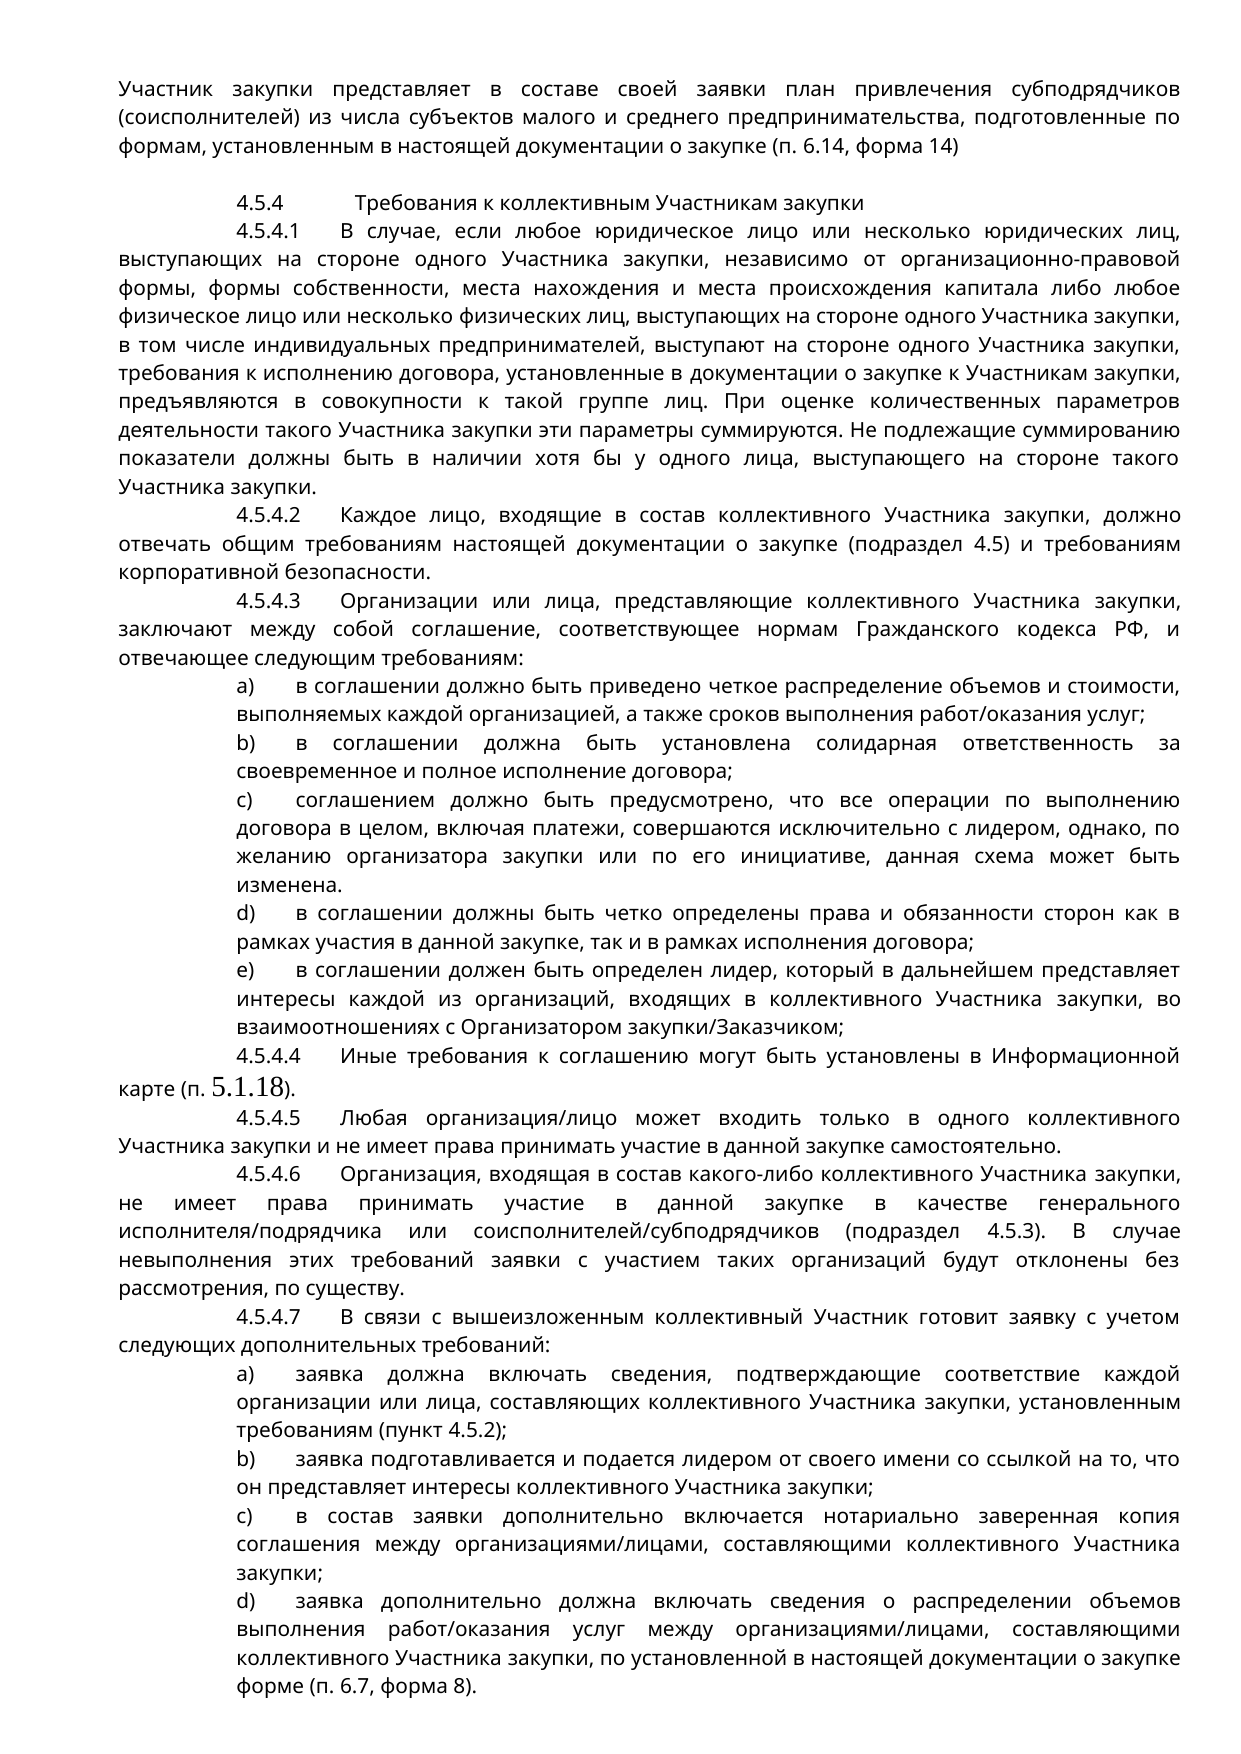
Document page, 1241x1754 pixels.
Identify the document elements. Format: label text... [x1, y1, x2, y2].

list Иные требования к соглашению могут быть установлены в Информационной карте (п. 5.1.18). [118, 1041, 1181, 1103]
list заявка подготавливается и подается лидером от своего имени со ссылкой на то, что он представляет интересы коллективного Участника закупки; [236, 1444, 1181, 1501]
list Организация, входящая в состав какого-либо коллективного Участника закупки, не имеет права принимать участие в данной закупке в качестве генерального исполнителя/подрядчика или соисполнителей/субподрядчиков (подраздел 4.5.3). В случае невыполнения этих требований заявки с участием таких организаций будут отклонены без рассмотрения, по существу. [118, 1159, 1181, 1302]
list соглашением должно быть предусмотрено, что все операции по выполнению договора в целом, включая платежи, совершаются исключительно с лидером, однако, по желанию организатора закупки или по его инициативе, данная схема может быть изменена. [236, 785, 1181, 898]
list Требования к коллективным Участникам закупки [236, 188, 1181, 216]
list В случае, если любое юридическое лицо или несколько юридических лиц, выступающих на стороне одного Участника закупки, независимо от организационно-правовой формы, формы собственности, места нахождения и места происхождения капитала либо любое физическое лицо или несколько физических лиц, выступающих на стороне одного Участника закупки, в том числе индивидуальных предпринимателей, выступают на стороне одного Участника закупки, требования к исполнению договора, установленные в документации о закупке к Участникам закупки, предъявляются в совокупности к такой группе лиц. При оценке количественных параметров деятельности такого Участника закупки эти параметры суммируются. Не подлежащие суммированию показатели должны быть в наличии хотя бы у одного лица, выступающего на стороне такого Участника закупки. [118, 216, 1181, 500]
list в соглашении должен быть определен лидер, который в дальнейшем представляет интересы каждой из организаций, входящих в коллективного Участника закупки, во взаимоотношениях с Организатором закупки/Заказчиком; [236, 955, 1181, 1041]
list в соглашении должно быть приведено четкое распределение объемов и стоимости, выполняемых каждой организацией, а также сроков выполнения работ/оказания услуг; [236, 671, 1181, 728]
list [118, 74, 1181, 159]
list Любая организация/лицо может входить только в одного коллективного Участника закупки и не имеет права принимать участие в данной закупке самостоятельно. [118, 1103, 1181, 1159]
list в соглашении должны быть четко определены права и обязанности сторон как в рамках участия в данной закупке, так и в рамках исполнения договора; [236, 898, 1181, 955]
list заявка должна включать сведения, подтверждающие соответствие каждой организации или лица, составляющих коллективного Участника закупки, установленным требованиям (пункт 4.5.2); [236, 1359, 1181, 1444]
list в соглашении должна быть установлена солидарная ответственность за своевременное и полное исполнение договора; [236, 728, 1181, 785]
list Каждое лицо, входящие в состав коллективного Участника закупки, должно отвечать общим требованиям настоящей документации о закупке (подраздел 4.5) и требованиям корпоративной безопасности. [118, 500, 1181, 586]
list В связи с вышеизложенным коллективный Участник готовит заявку с учетом следующих дополнительных требований: [118, 1302, 1181, 1359]
list заявка дополнительно должна включать сведения о распределении объемов выполнения работ/оказания услуг между организациями/лицами, составляющими коллективного Участника закупки, по установленной в настоящей документации о закупке форме (п. 6.8, форма 8). [236, 1586, 1181, 1700]
list Организации или лица, представляющие коллективного Участника закупки, заключают между собой соглашение, соответствующее нормам Гражданского кодекса РФ, и отвечающее следующим требованиям: [118, 586, 1181, 671]
list в состав заявки дополнительно включается нотариально заверенная копия соглашения между организациями/лицами, составляющими коллективного Участника закупки; [236, 1501, 1181, 1586]
